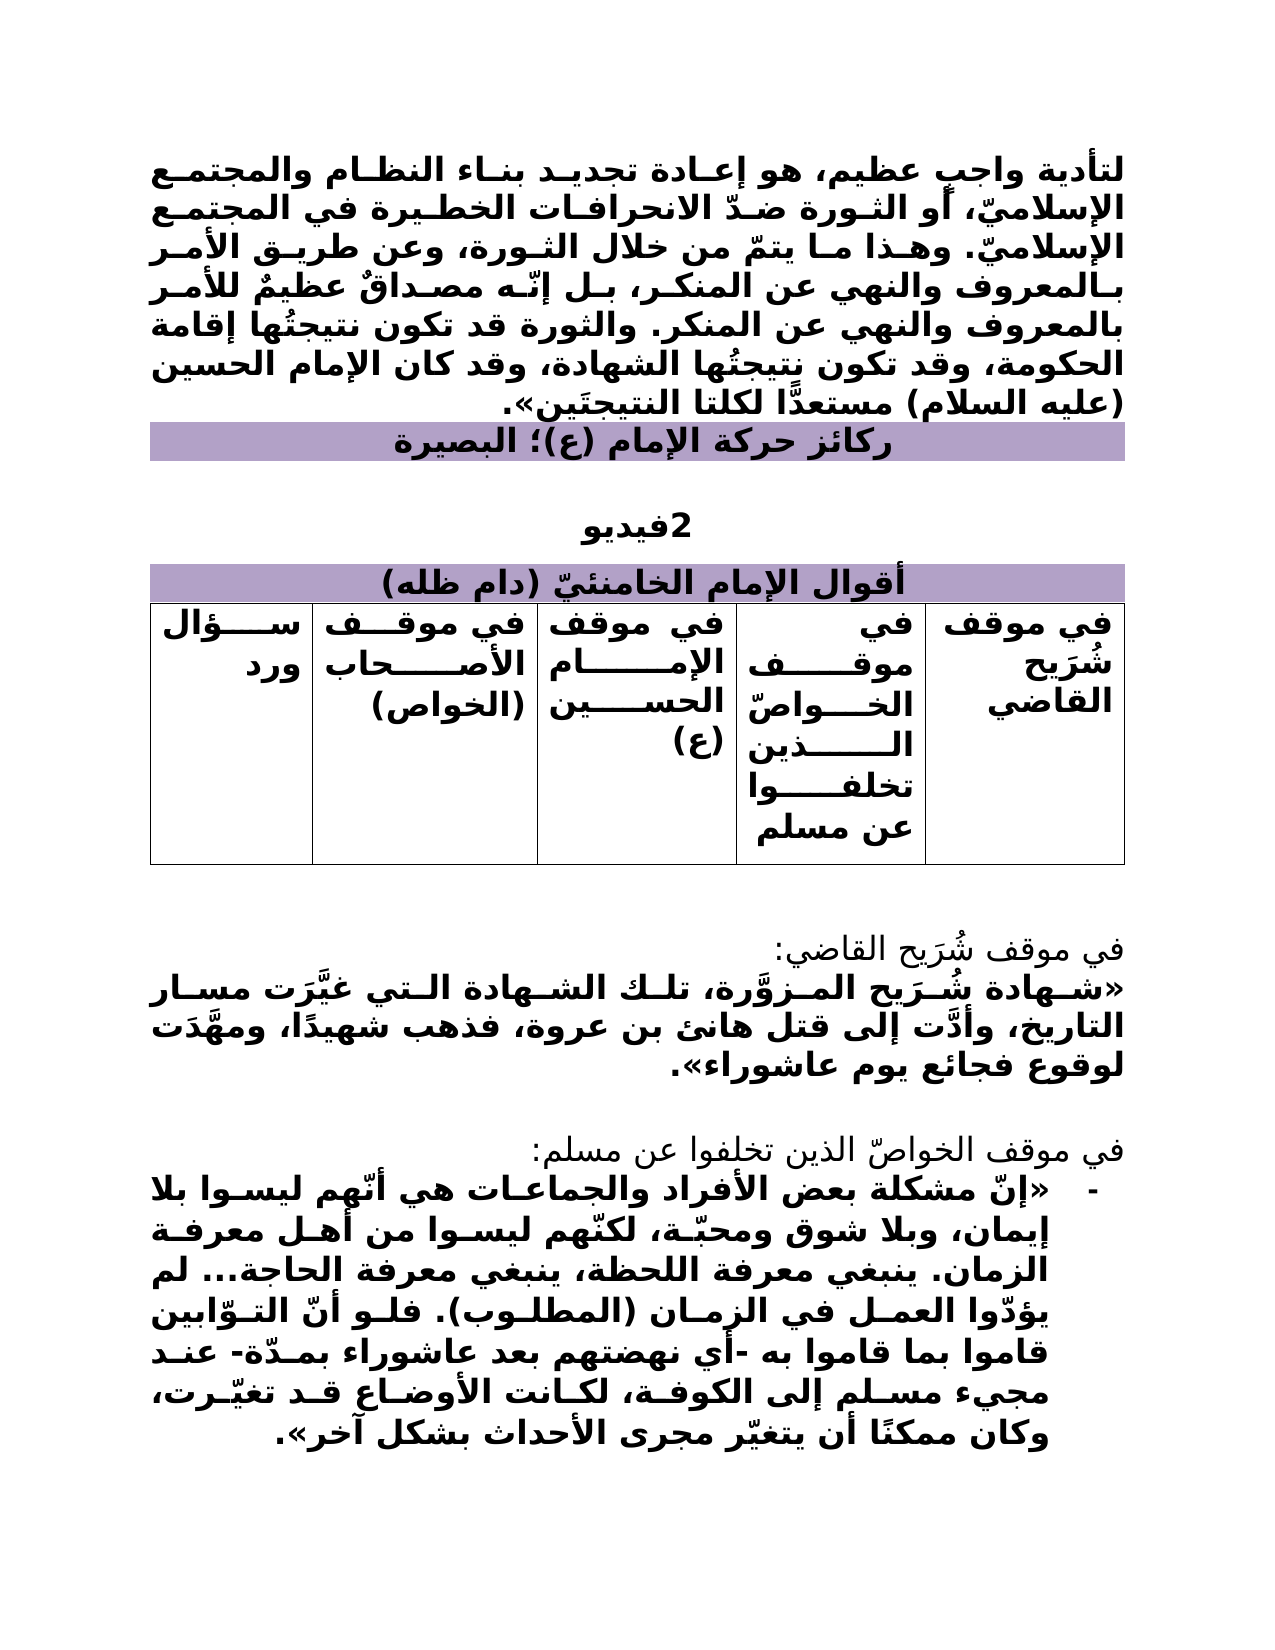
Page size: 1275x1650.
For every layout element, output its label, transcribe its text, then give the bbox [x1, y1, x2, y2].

list 2فيديو [150, 506, 1125, 545]
text في موقف شُرَيح القاضي: [150, 929, 1125, 968]
text ركائز حركة الإمام (ع)؛ البصيرة [150, 422, 1125, 461]
table_header في موقف شُرَيح القاضي [926, 604, 1124, 864]
text «شهادة شُرَيح المزوَّرة، تلك الشهادة التي غيَّرَت مسار التاريخ، وأدَّت إلى قتل هانئ بن عروة، فذهب شهيدًا، ومهَّدَت لوقوع فجائع يوم عاشوراء». [150, 968, 1125, 1085]
text في موقف الخواصّ الذين تخلفوا عن مسلم: [150, 1130, 1125, 1169]
subtitle أقوال الإمام الخامنئيّ (دام ظله) [150, 564, 1125, 602]
table_header سؤال ورد [151, 604, 312, 864]
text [150, 150, 1125, 422]
table_header في موقف الأصحاب (الخواص) [313, 604, 537, 864]
list «إنّ مشكلة بعض الأفراد والجماعات هي أنّهم ليسوا بلا إيمان، وبلا شوق ومحبّة، لكنّهم ليسوا من أهل معرفة الزمان. ينبغي معرفة اللحظة، ينبغي معرفة الحاجة... لم يؤدّوا العمل في الزمان (المطلوب). فلو أنّ التوّابين قاموا بما قاموا به -أي نهضتهم بعد عاشوراء بمدّة- عند مجيء مسلم إلى الكوفة، لكانت الأوضاع قد تغيّرت، وكان ممكنًا أن يتغيّر مجرى الأحداث بشكل آخر». [150, 1169, 1087, 1453]
table_header في موقف الإمام الحسين (ع) [538, 604, 736, 864]
table_header في موقف الخواصّ الذين تخلفوا عن مسلم [737, 604, 925, 864]
